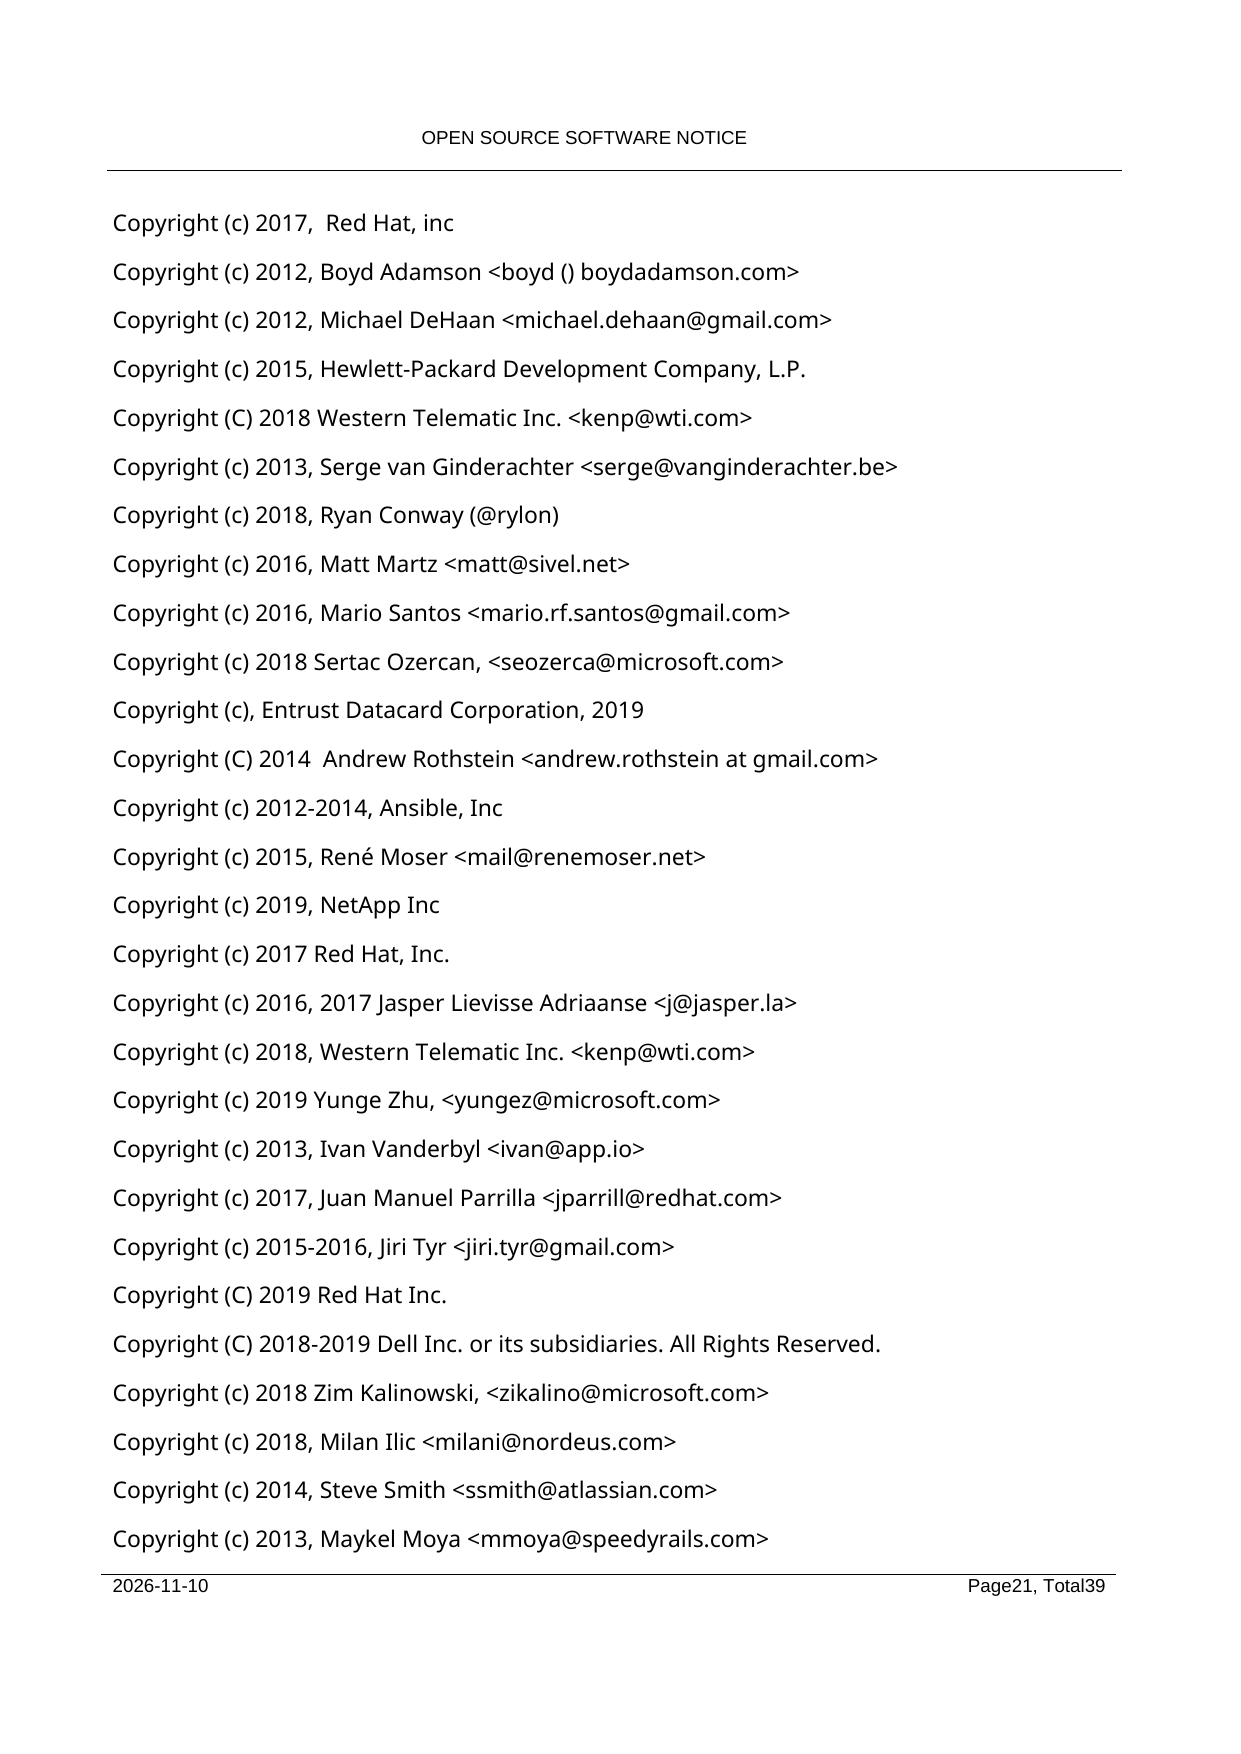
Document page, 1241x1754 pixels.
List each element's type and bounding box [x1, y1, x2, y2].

text [112, 206, 1128, 1555]
